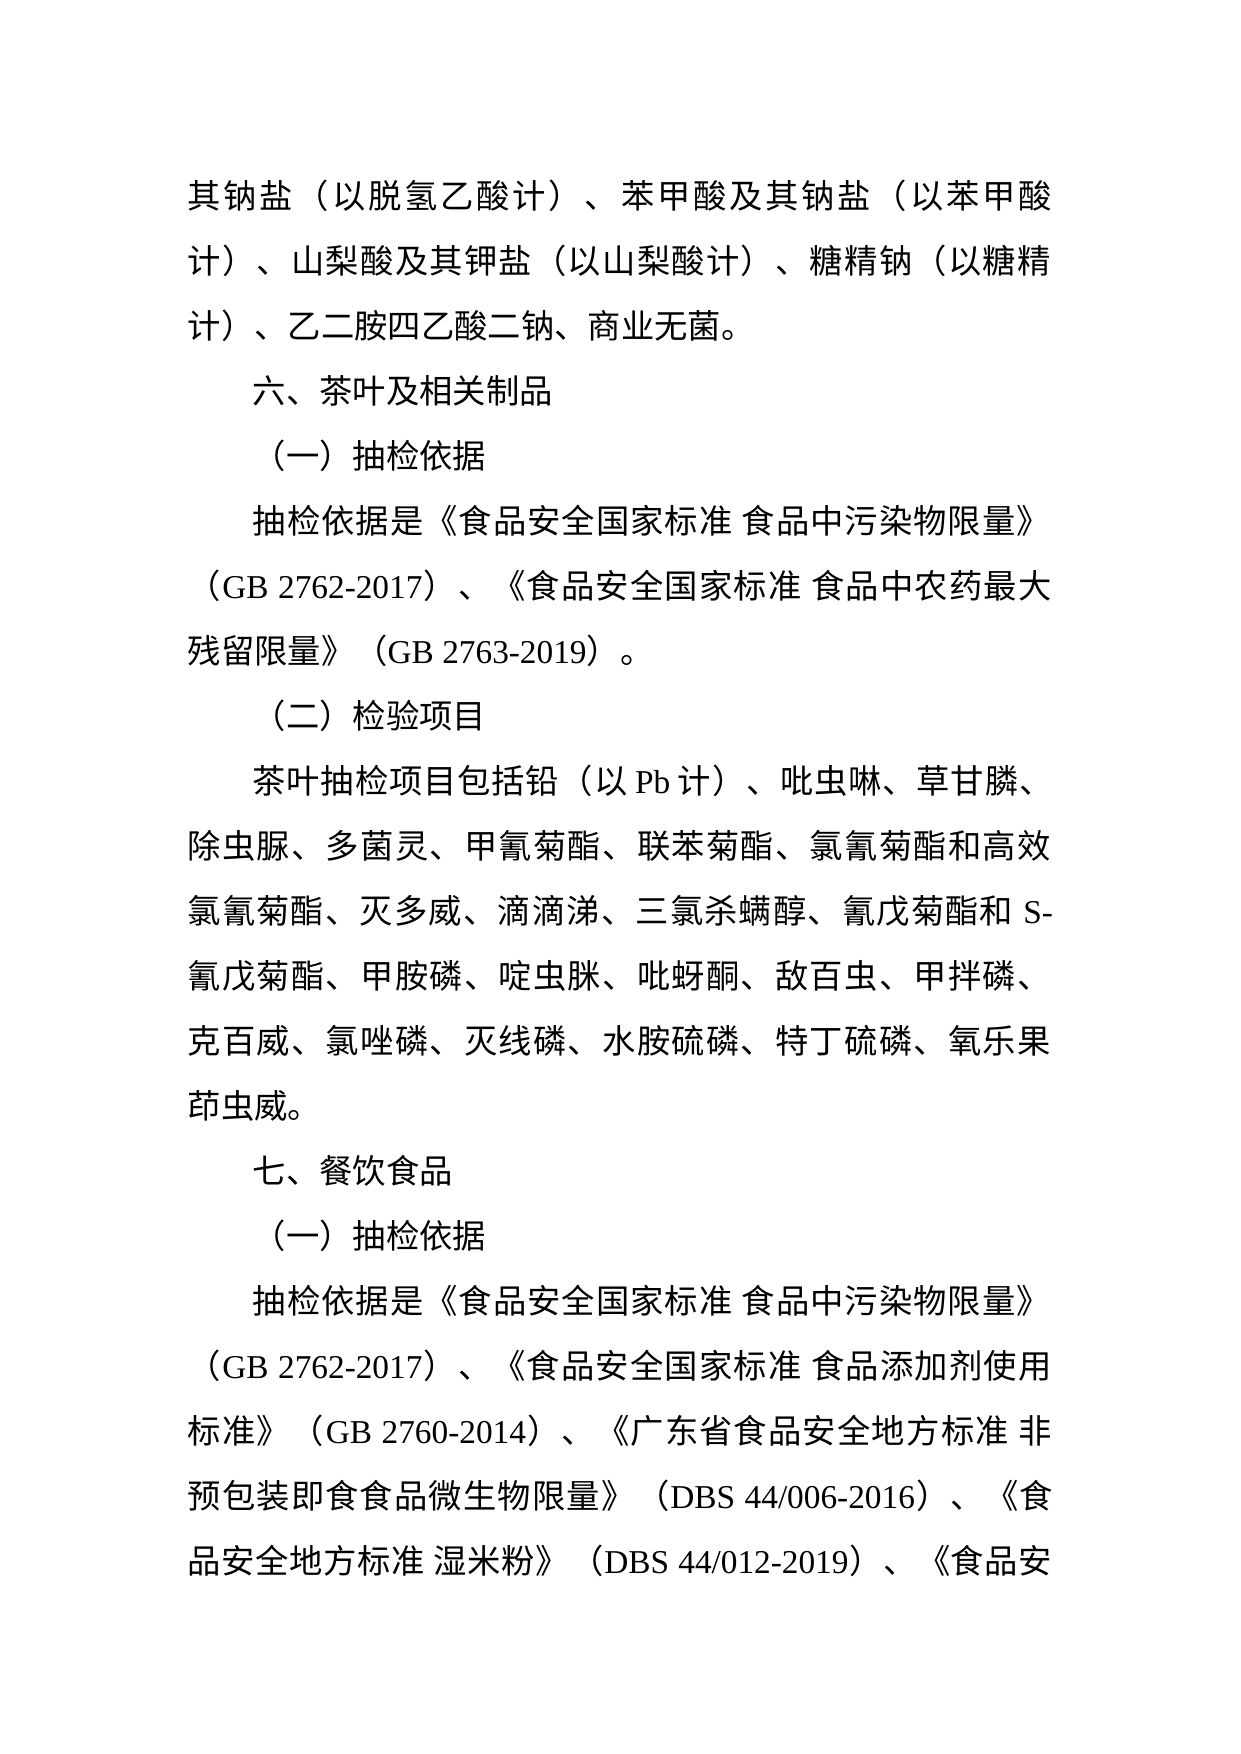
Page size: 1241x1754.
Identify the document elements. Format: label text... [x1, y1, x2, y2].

list （一）抽检依据 [187, 1202, 1053, 1267]
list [187, 1267, 1053, 1592]
text 茶叶抽检项目包括铅（以Pb计）、吡虫啉、草甘膦、除虫脲、多菌灵、甲氰菊酯、联苯菊酯、氯氰菊酯和高效氯氰菊酯、灭多威、滴滴涕、三氯杀螨醇、氰戊菊酯和S-氰戊菊酯、甲胺磷、啶虫脒、吡蚜酮、敌百虫、甲拌磷、克百威、氯唑磷、灭线磷、水胺硫磷、特丁硫磷、氧乐果、茚虫威。 [187, 747, 1053, 1137]
list （一）抽检依据 [187, 422, 1053, 487]
list 抽检依据是《食品安全国家标准 食品中污染物限量》（GB 2762-2017）、《食品安全国家标准 食品中农药最大残留限量》（GB 2763-2019）。 [187, 487, 1053, 682]
text 六、茶叶及相关制品 [187, 357, 1053, 422]
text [187, 162, 1053, 357]
text 七、餐饮食品 [187, 1137, 1053, 1202]
list （二）检验项目 [187, 682, 1053, 747]
